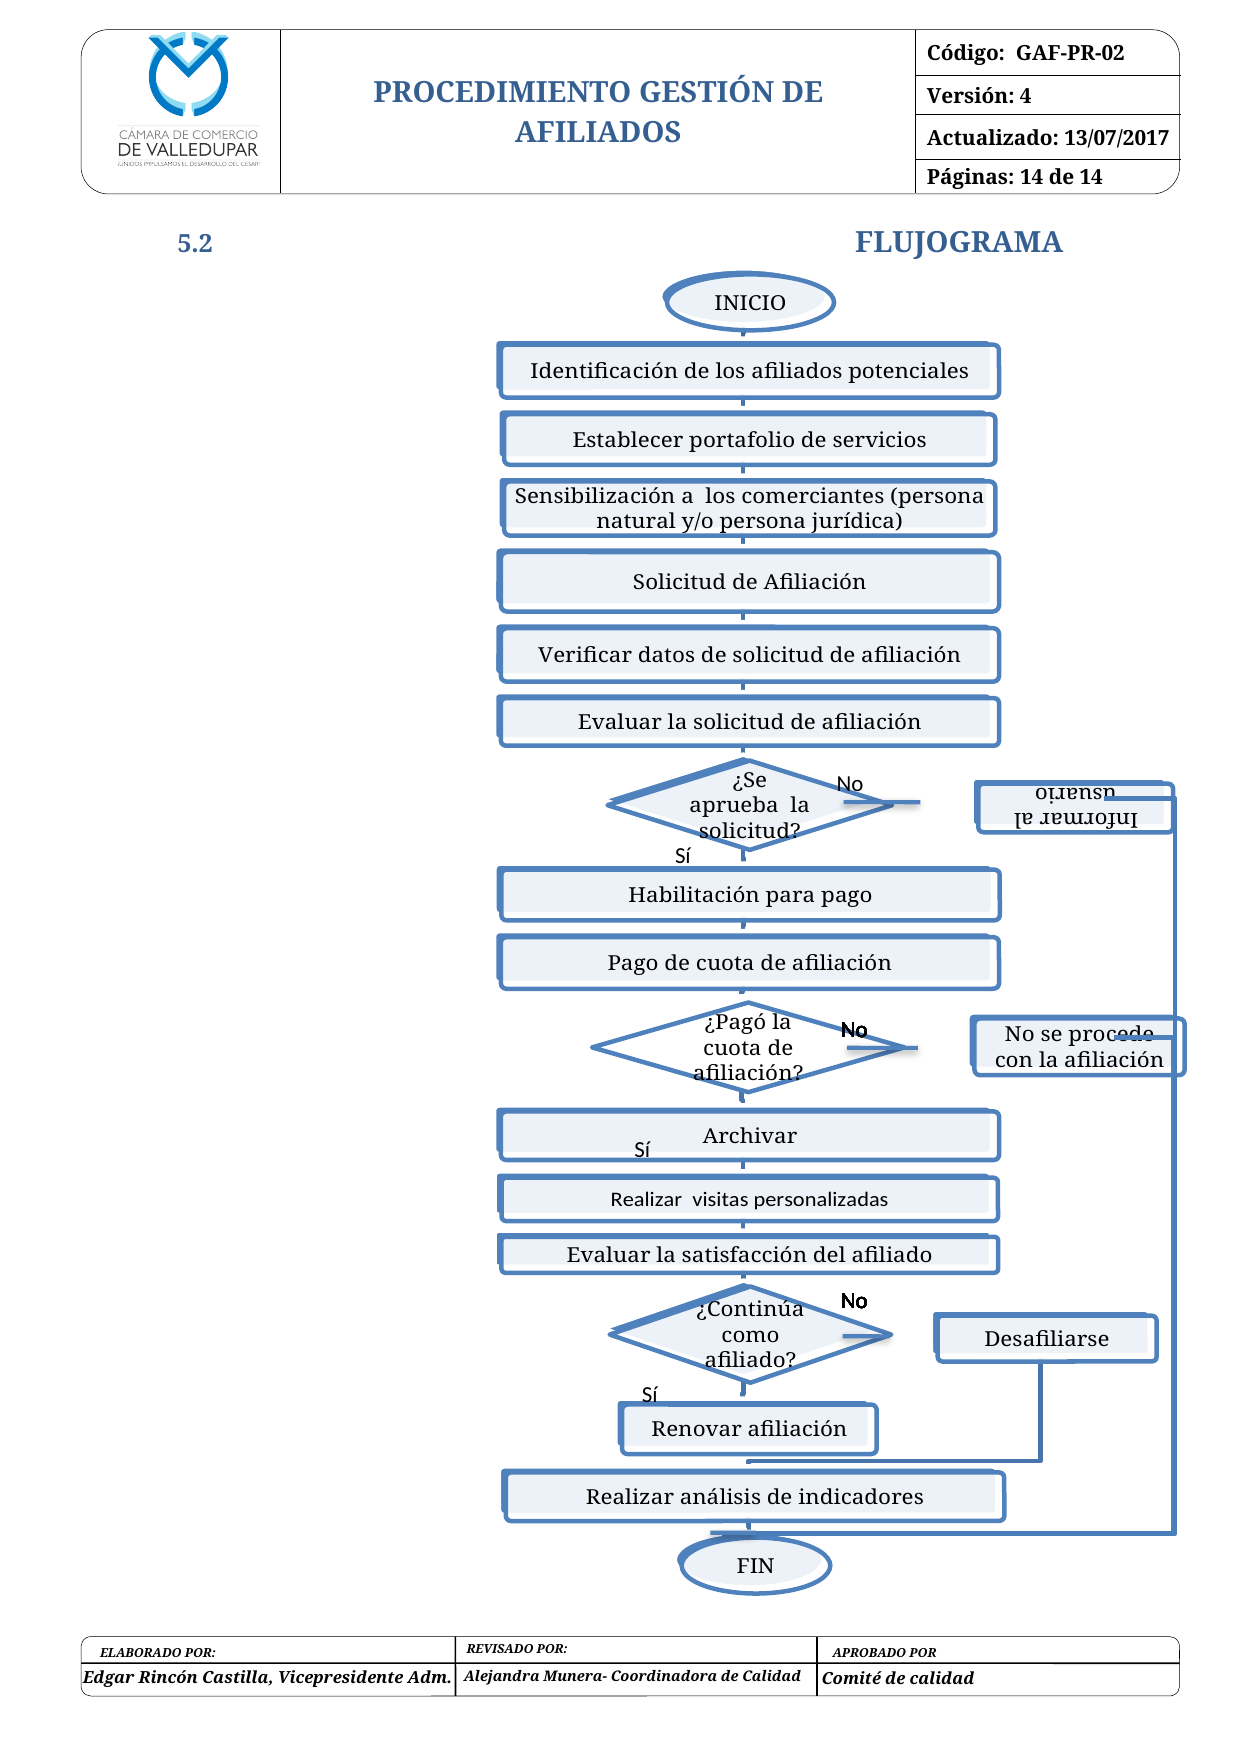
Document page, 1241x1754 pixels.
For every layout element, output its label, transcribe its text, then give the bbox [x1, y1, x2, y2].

picture [117, 32, 260, 166]
title FLUJOGRAMA [177, 221, 1063, 1602]
